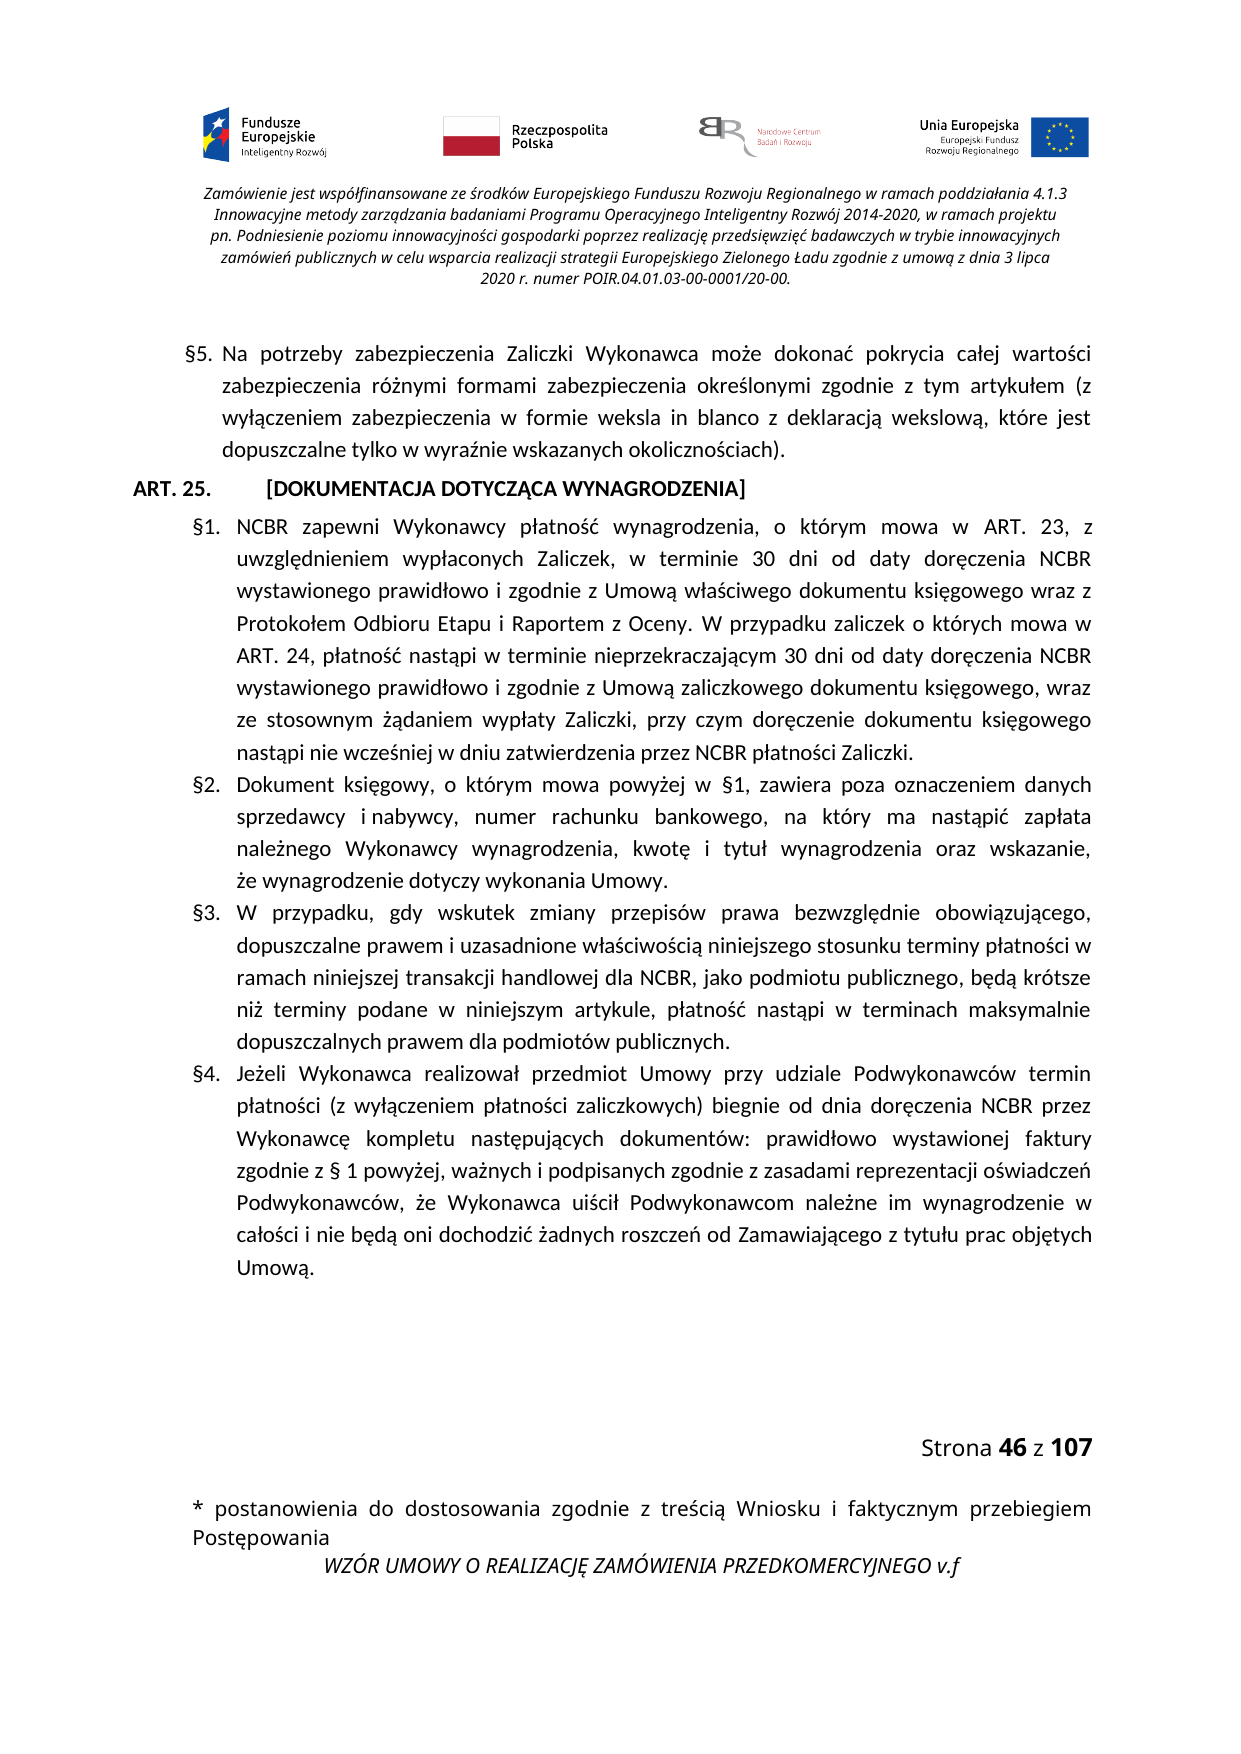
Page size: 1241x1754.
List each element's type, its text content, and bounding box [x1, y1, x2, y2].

list Jeżeli Wykonawca realizował przedmiot Umowy przy udziale Podwykonawców termin płatności (z wyłączeniem płatności zaliczkowych) biegnie od dnia doręczenia NCBR przez Wykonawcę kompletu następujących dokumentów: prawidłowo wystawionej faktury zgodnie z § 1 powyżej, ważnych i podpisanych zgodnie z zasadami reprezentacji oświadczeń Podwykonawców, że Wykonawca uiścił Podwykonawcom należne im wynagrodzenie w całości i nie będą oni dochodzić żadnych roszczeń od Zamawiającego z tytułu prac objętych Umową. [192, 1059, 1093, 1281]
list Na potrzeby zabezpieczenia Zaliczki Wykonawca może dokonać pokrycia całej wartości zabezpieczenia różnymi formami zabezpieczenia określonymi zgodnie z tym artykułem (z wyłączeniem zabezpieczenia w formie weksla in blanco z deklaracją wekslową, które jest dopuszczalne tylko w wyraźnie wskazanych okolicznościach). [184, 339, 1093, 463]
picture [203, 107, 1089, 162]
list W przypadku, gdy wskutek zmiany przepisów prawa bezwzględnie obowiązującego, dopuszczalne prawem i uzasadnione właściwością niniejszego stosunku terminy płatności w ramach niniejszej transakcji handlowej dla NCBR, jako podmiotu publicznego, będą krótsze niż terminy podane w niniejszym artykule, płatność nastąpi w terminach maksymalnie dopuszczalnych prawem dla podmiotów publicznych. [192, 898, 1093, 1055]
subtitle [DOKUMENTACJA DOTYCZĄCA WYNAGRODZENIA] [133, 474, 1093, 502]
list NCBR zapewni Wykonawcy płatność wynagrodzenia, o którym mowa w ART. 23, z uwzględnieniem wypłaconych Zaliczek, w terminie 30 dni od daty doręczenia NCBR wystawionego prawidłowo i zgodnie z Umową właściwego dokumentu księgowego wraz z Protokołem Odbioru Etapu i Raportem z Oceny. W przypadku zaliczek o których mowa w ART. 24, płatność nastąpi w terminie nieprzekraczającym 30 dni od daty doręczenia NCBR wystawionego prawidłowo i zgodnie z Umową zaliczkowego dokumentu księgowego, wraz ze stosownym żądaniem wypłaty Zaliczki, przy czym doręczenie dokumentu księgowego nastąpi nie wcześniej w dniu zatwierdzenia przez NCBR płatności Zaliczki. [192, 512, 1093, 766]
list Dokument księgowy, o którym mowa powyżej w §1, zawiera poza oznaczeniem danych sprzedawcy i nabywcy, numer rachunku bankowego, na który ma nastąpić zapłata należnego Wykonawcy wynagrodzenia, kwotę i tytuł wynagrodzenia oraz wskazanie, że wynagrodzenie dotyczy wykonania Umowy. [192, 770, 1093, 894]
